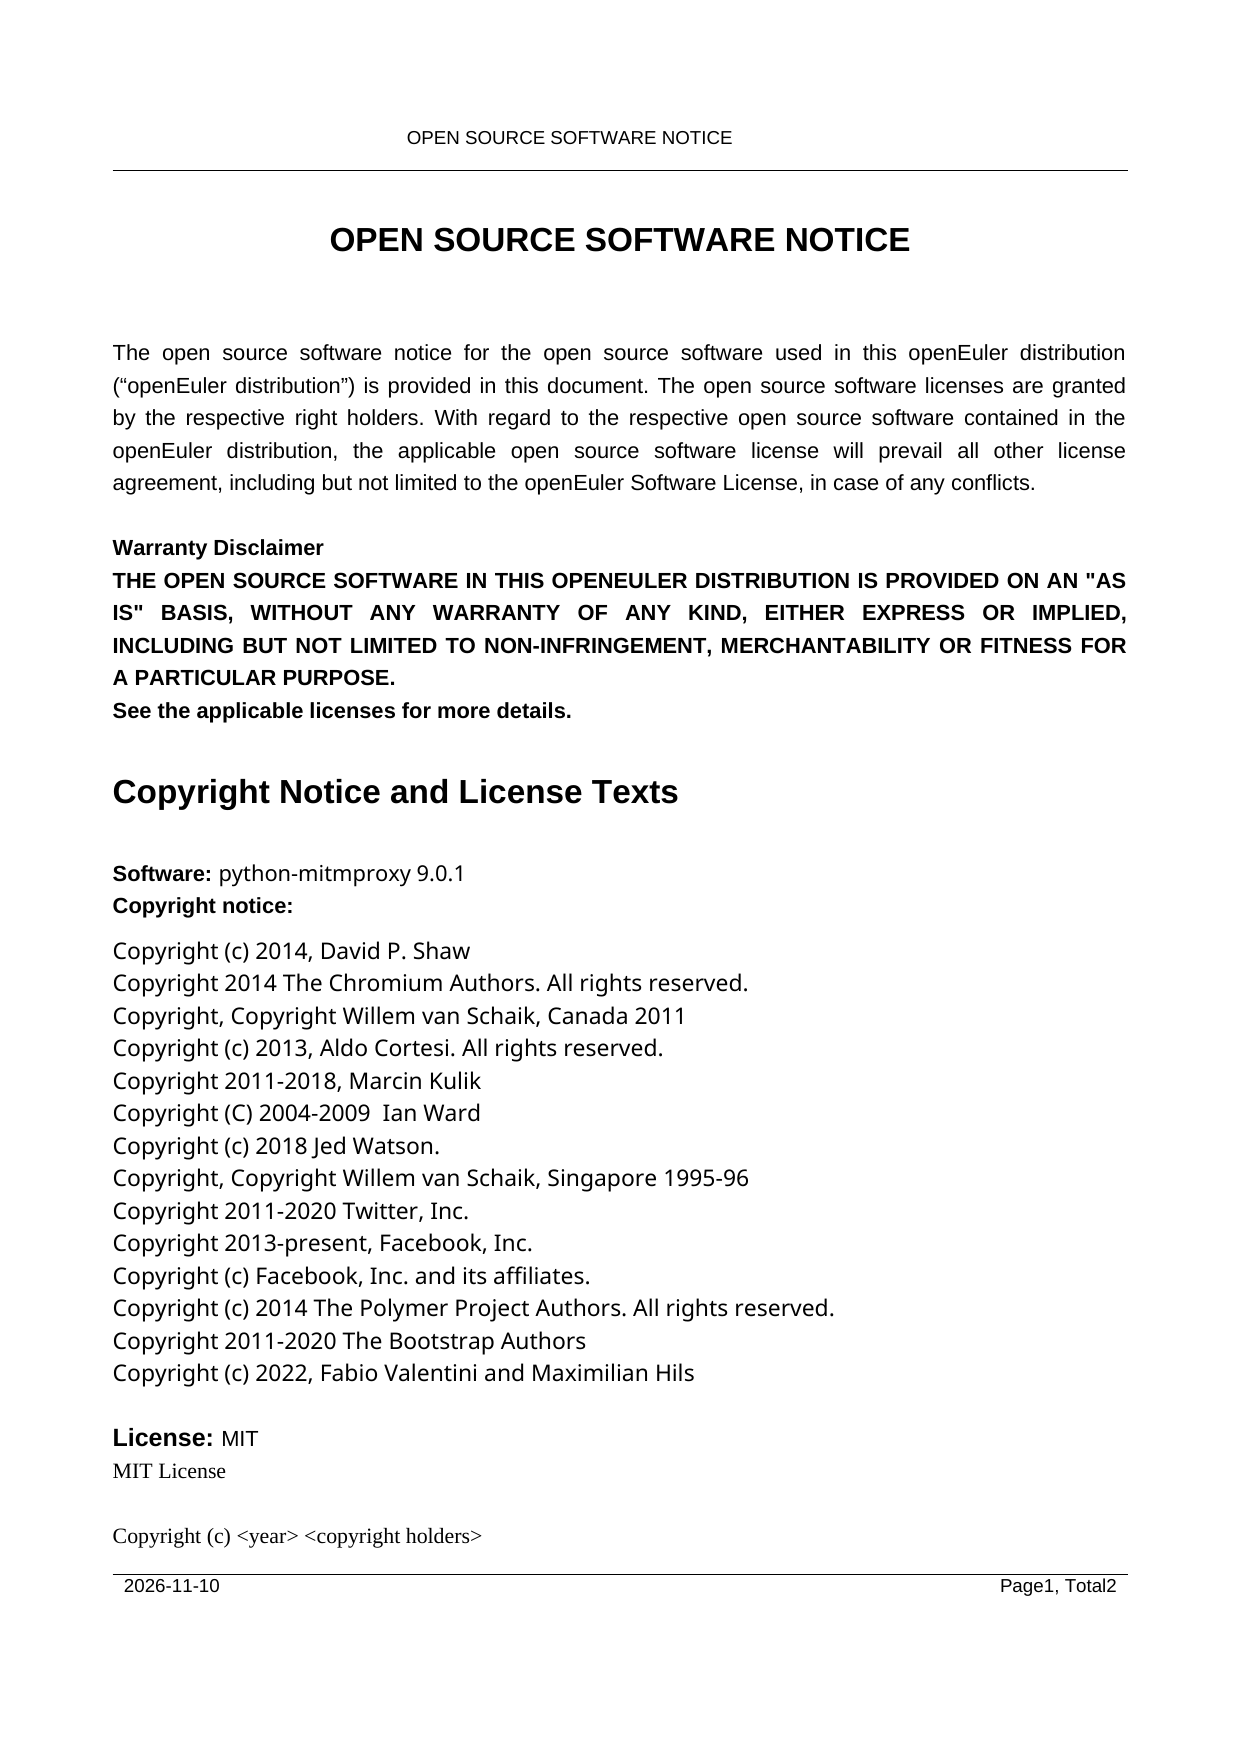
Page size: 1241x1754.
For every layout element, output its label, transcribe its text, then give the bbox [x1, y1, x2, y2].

text THE OPEN SOURCE SOFTWARE IN THIS OPENEULER DISTRIBUTION IS PROVIDED ON AN "AS IS" BASIS, WITHOUT ANY WARRANTY OF ANY KIND, EITHER EXPRESS OR IMPLIED, INCLUDING BUT NOT LIMITED TO NON-INFRINGEMENT, MERCHANTABILITY OR FITNESS FOR A PARTICULAR PURPOSE. See the applicable licenses for more details. [112, 564, 1128, 726]
title Software: python-mitmproxy 9.0.1 [112, 856, 1128, 889]
text OPEN SOURCE SOFTWARE NOTICE [112, 206, 1128, 271]
text Copyright (c) 2014, David P. Shaw Copyright 2014 The Chromium Authors. All rights reserved. Copyright, Copyright Willem van Schaik, Canada 2011 Copyright (c) 2013, Aldo Cortesi. All rights reserved. Copyright 2011-2018, Marcin Kulik Copyright (C) 2004-2009 Ian Ward Copyright (c) 2018 Jed Watson. Copyright, Copyright Willem van Schaik, Singapore 1995-96 Copyright 2011-2020 Twitter, Inc. Copyright 2013-present, Facebook, Inc. Copyright (c) Facebook, Inc. and its affiliates. Copyright (c) 2014 The Polymer Project Authors. All rights reserved. Copyright 2011-2020 The Bootstrap Authors Copyright (c) 2022, Fabio Valentini and Maximilian Hils [112, 934, 1128, 1421]
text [112, 1454, 1128, 1551]
text Copyright notice: [112, 889, 1128, 921]
text Copyright Notice and License Texts [112, 759, 1128, 824]
text License: MIT [112, 1421, 1128, 1454]
text Warranty Disclaimer [112, 531, 1128, 564]
text The open source software notice for the open source software used in this openEuler distribution (“openEuler distribution”) is provided in this document. The open source software licenses are granted by the respective right holders. With regard to the respective open source software contained in the openEuler distribution, the applicable open source software license will prevail all other license agreement, including but not limited to the openEuler Software License, in case of any conflicts. [112, 336, 1128, 499]
